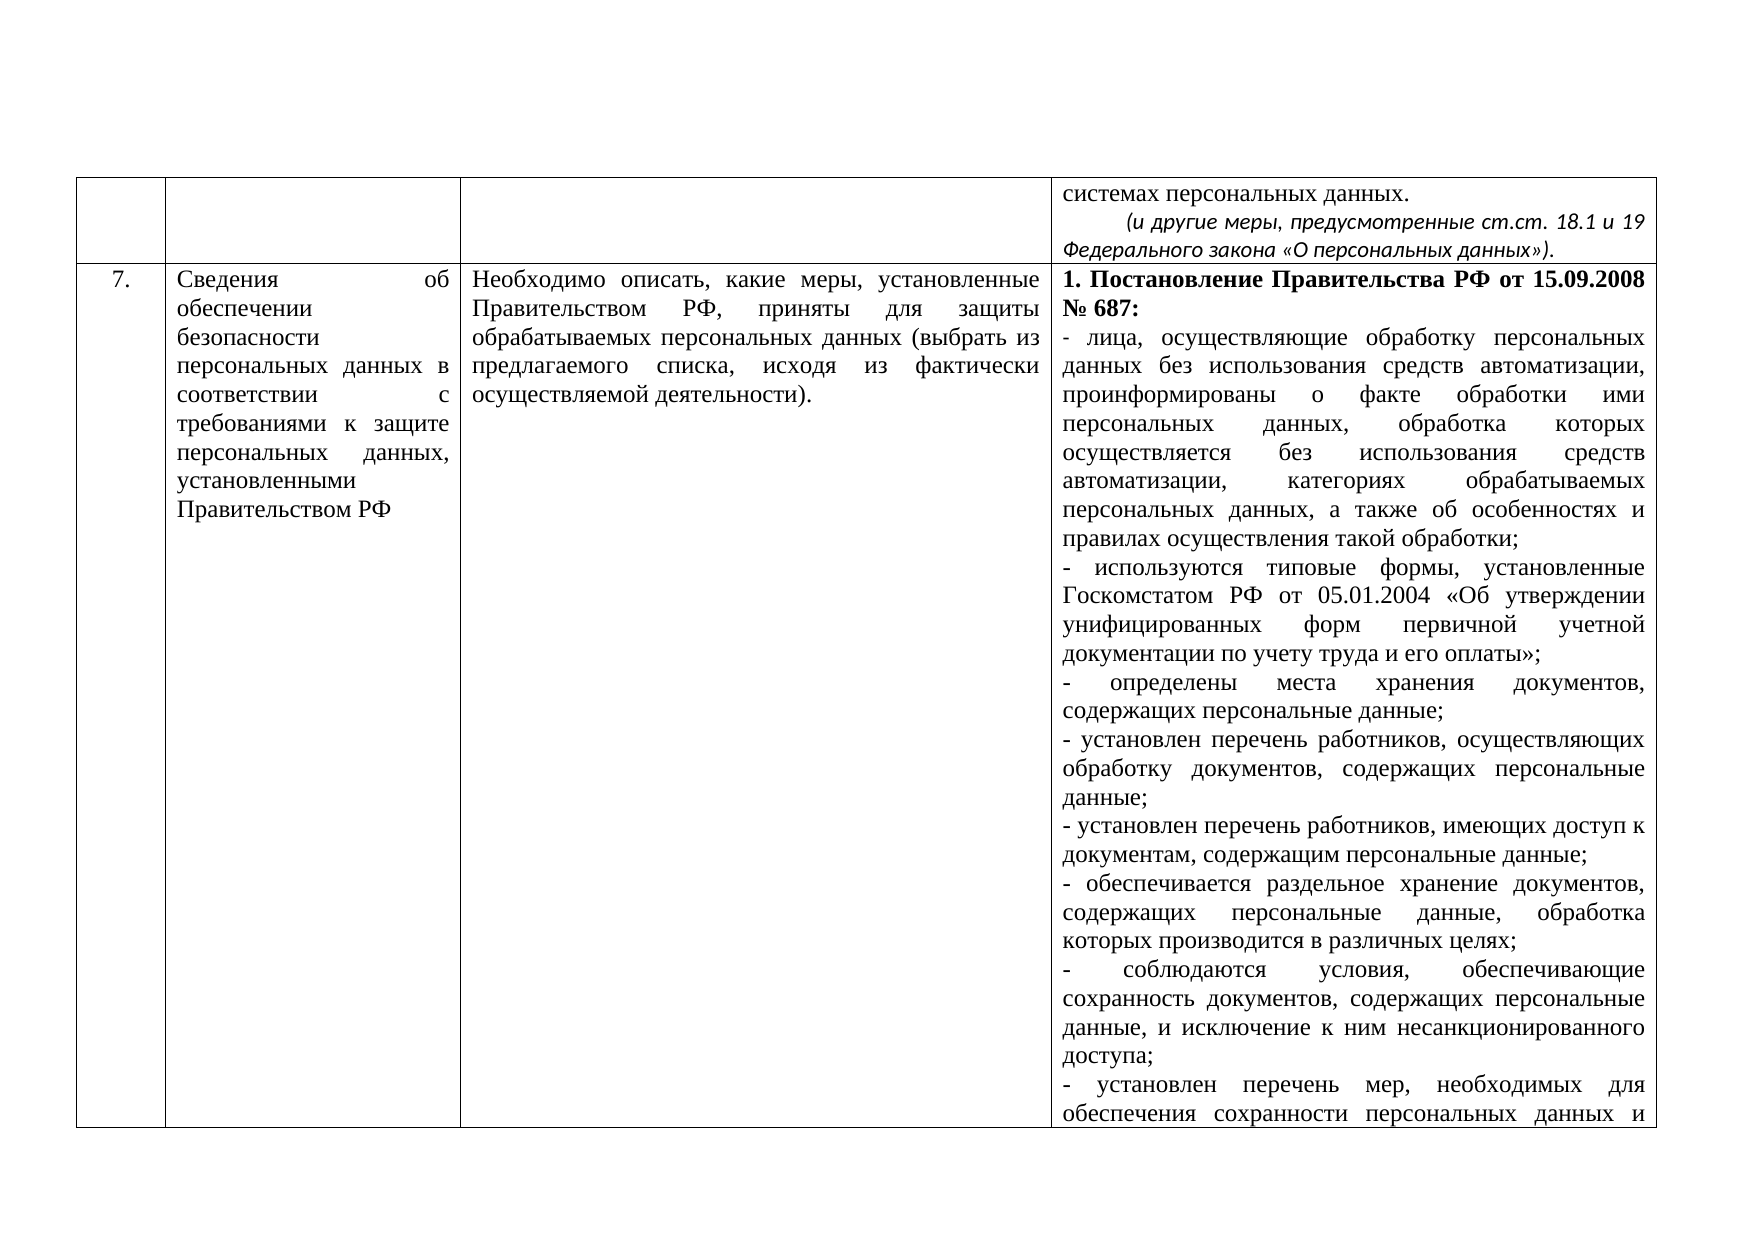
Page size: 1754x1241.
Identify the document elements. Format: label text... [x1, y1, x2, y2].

table_cell 7. [77, 264, 165, 1127]
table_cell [166, 178, 460, 263]
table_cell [1052, 178, 1656, 263]
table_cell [461, 178, 1051, 263]
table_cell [1052, 264, 1656, 1127]
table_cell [461, 264, 1051, 1127]
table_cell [166, 264, 460, 1127]
table_cell 6. [77, 178, 165, 263]
